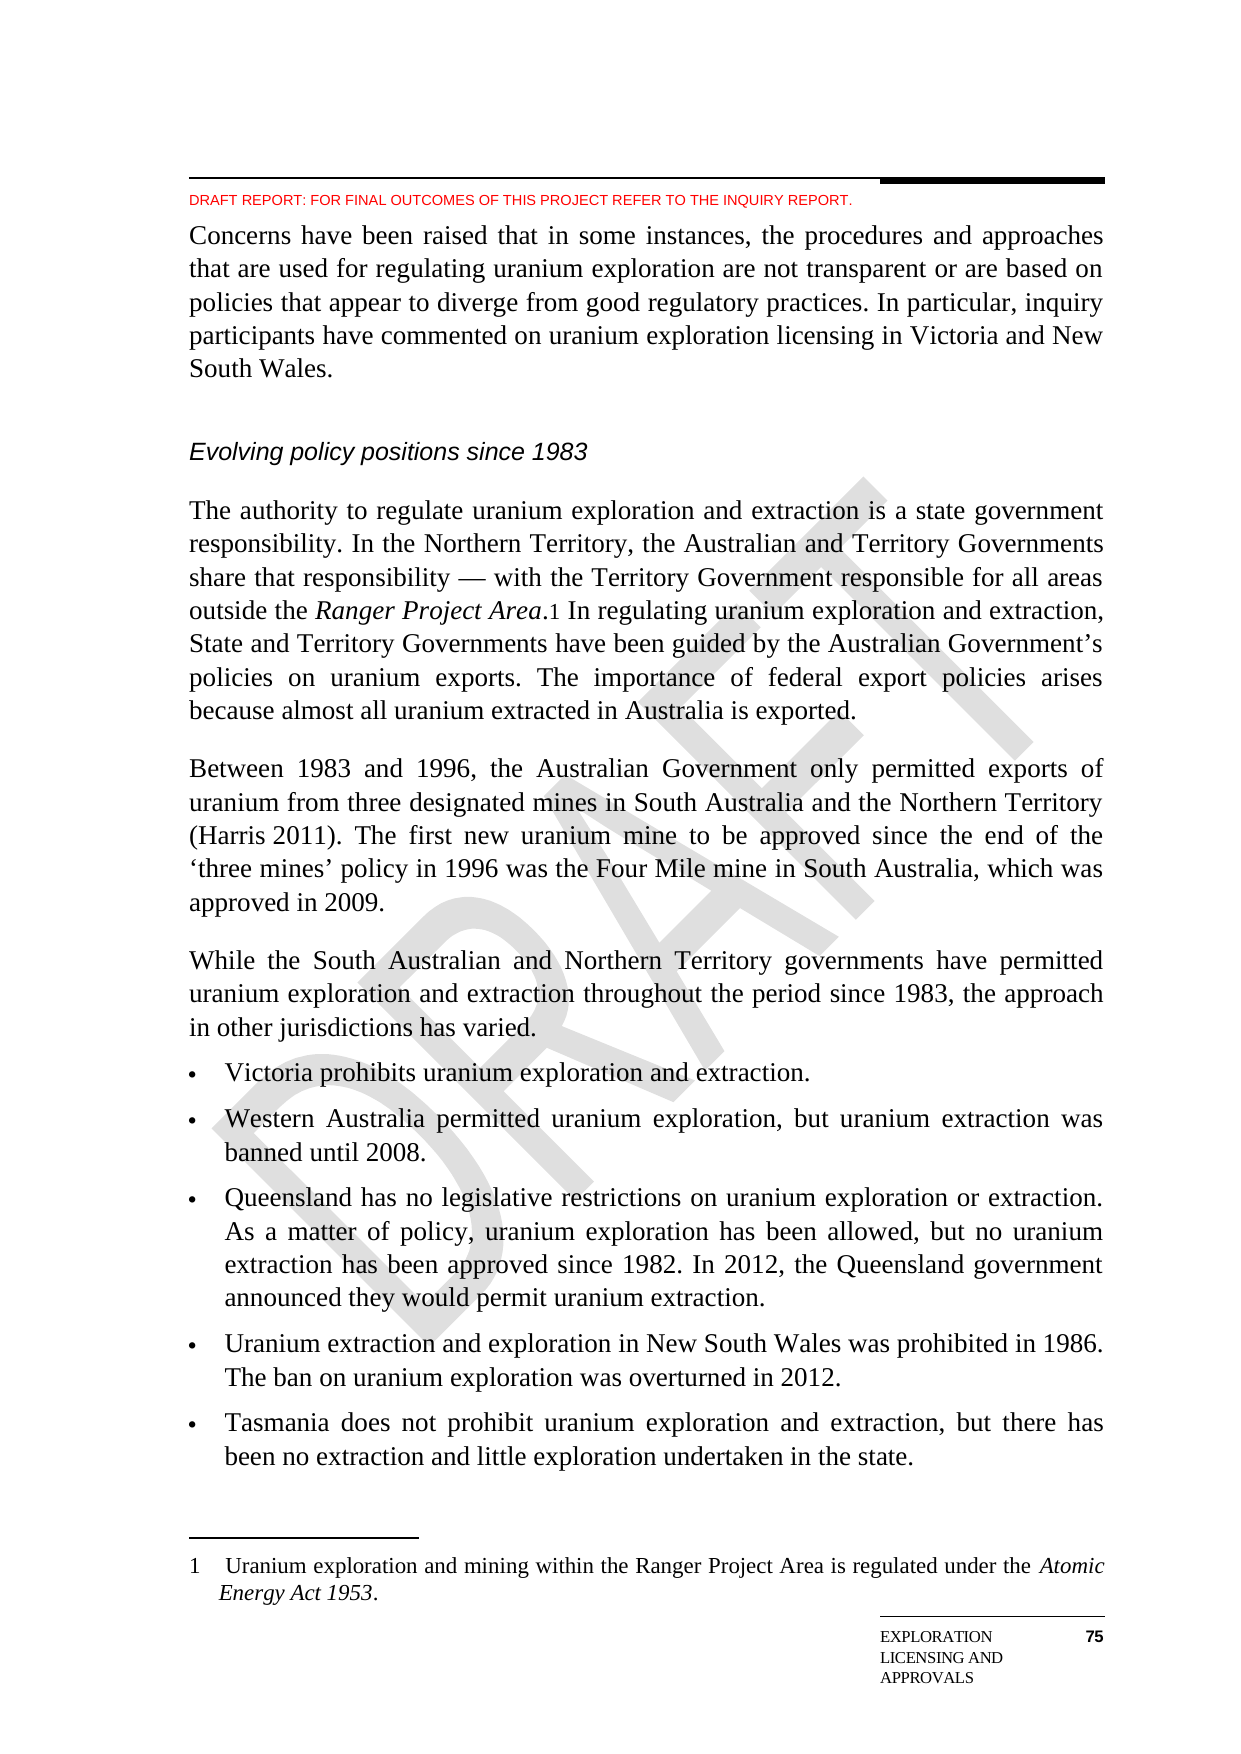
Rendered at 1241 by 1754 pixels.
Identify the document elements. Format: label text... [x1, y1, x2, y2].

list Uranium extraction and exploration in New South Wales was prohibited in 1986. The ban on uranium exploration was overturned in 2012. [189, 1325, 1104, 1392]
text The authority to regulate uranium exploration and extraction is a state government responsibility. In the Northern Territory, the Australian and Territory Governments share that responsibility — with the Territory Government responsible for all areas outside the Ranger Project Area. In regulating uranium exploration and extraction, State and Territory Governments have been guided by the Australian Government’s policies on uranium exports. The importance of federal export policies arises because almost all uranium extracted in Australia is exported. [189, 492, 1104, 725]
list Tasmania does not prohibit uranium exploration and extraction, but there has been no extraction and little exploration undertaken in the state. [189, 1404, 1104, 1471]
list Victoria prohibits uranium exploration and extraction. [189, 1054, 1104, 1088]
text While the South Australian and Northern Territory governments have permitted uranium exploration and extraction throughout the period since 1983, the approach in other jurisdictions has varied. [189, 942, 1104, 1042]
list Western Australia permitted uranium exploration, but uranium extraction was banned until 2008. [189, 1100, 1104, 1167]
text Between 1983 and 1996, the Australian Government only permitted exports of uranium from three designated mines in South Australia and the Northern Territory (Harris 2011). The first new uranium mine to be approved since the end of the ‘three mines’ policy in 1996 was the Four Mile mine in South Australia, which was approved in 2009. [189, 750, 1104, 917]
subtitle Evolving policy positions since 1983 [189, 433, 1104, 467]
text Concerns have been raised that in some instances, the procedures and approaches that are used for regulating uranium exploration are not transparent or are based on policies that appear to diverge from good regulatory practices. In particular, inquiry participants have commented on uranium exploration licensing in Victoria and New South Wales. [189, 217, 1104, 383]
list Queensland has no legislative restrictions on uranium exploration or extraction. As a matter of policy, uranium exploration has been allowed, but no uranium extraction has been approved since 1982. In 2012, the Queensland government announced they would permit uranium extraction. [189, 1179, 1104, 1313]
